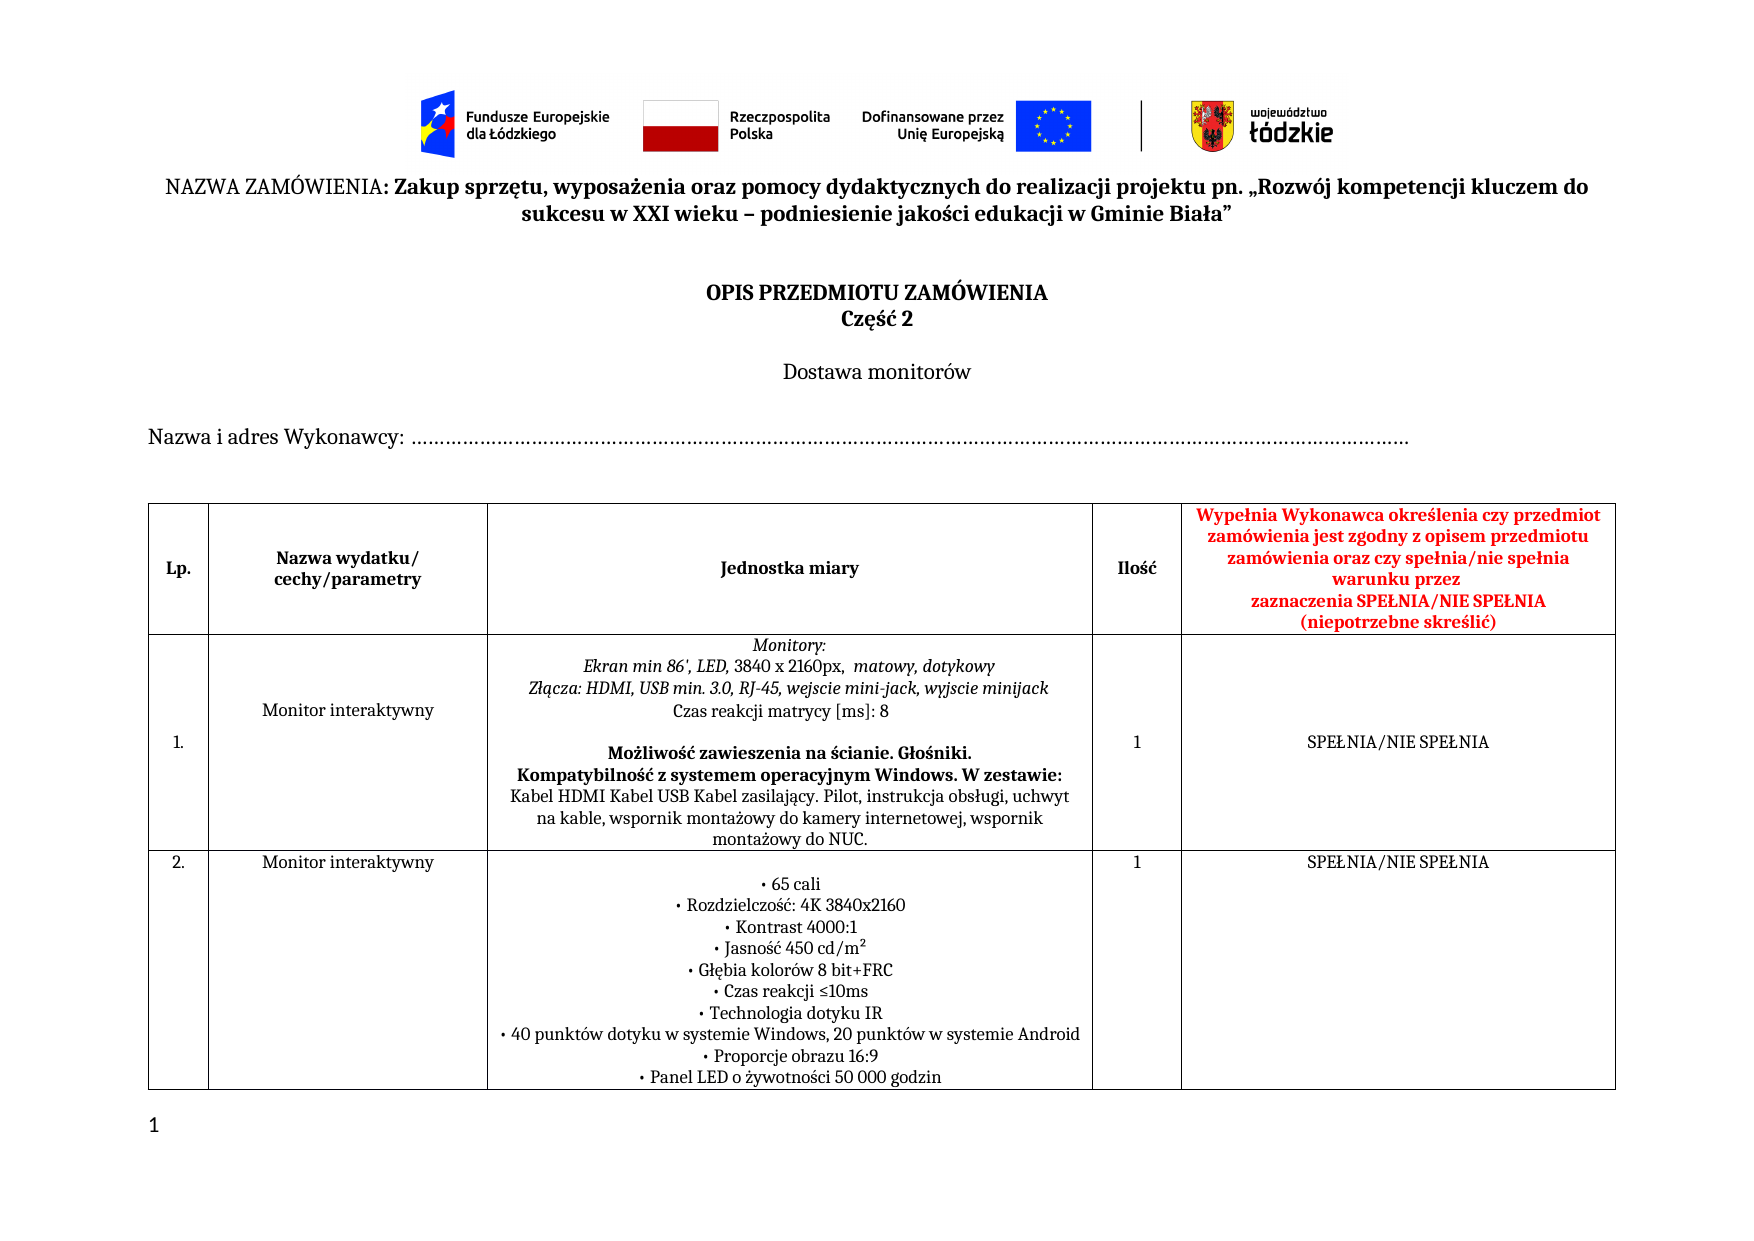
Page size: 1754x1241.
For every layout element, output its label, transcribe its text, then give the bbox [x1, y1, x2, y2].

table_header Wypełnia Wykonawca określenia czy przedmiot zamówienia jest zgodny z opisem przedmiotu zamówienia oraz czy spełnia/nie spełnia warunku przez zaznaczenia SPEŁNIA/NIE SPEŁNIA (niepotrzebne skreślić) [1182, 504, 1615, 633]
table_cell Monitor interaktywny [209, 851, 487, 1089]
text Nazwa i adres Wykonawcy: ………………………………………………………………………………………………………………………………………………………… [148, 423, 1606, 450]
table_cell Monitor interaktywny [209, 635, 487, 850]
table_cell Monitory: Ekran min 86', LED, 3840 x 2160px, matowy, dotykowy Złącza: HDMI, USB min. 3.0, RJ-45, wejscie mini-jack, wyjscie minijack Możliwość zawieszenia na ścianie. Głośniki. Kompatybilność z systemem operacyjnym Windows. W zestawie: Kabel HDMI Kabel USB Kabel zasilający. Pilot, instrukcja obsługi, uchwyt na kable, wspornik montażowy do kamery internetowej, wspornik montażowy do NUC. [488, 635, 1092, 850]
table_header Ilość [1093, 504, 1181, 633]
text Dostawa monitorów [148, 359, 1606, 385]
table_cell 1 [1093, 635, 1181, 850]
text OPIS PRZEDMIOTU ZAMÓWIENIA [148, 279, 1606, 306]
table_header Lp. [149, 504, 208, 633]
picture [404, 73, 1350, 175]
table_cell 1 [1093, 851, 1181, 1089]
text NAZWA ZAMÓWIENIA: Zakup sprzętu, wyposażenia oraz pomocy dydaktycznych do realizacji projektu pn. „Rozwój kompetencji kluczem do sukcesu w XXI wieku – podniesienie jakości edukacji w Gminie Biała” [148, 174, 1606, 227]
table_cell SPEŁNIA/NIE SPEŁNIA [1182, 851, 1615, 1089]
table_header Nazwa wydatku/ cechy/parametry [209, 504, 487, 633]
table_cell SPEŁNIA/NIE SPEŁNIA [1182, 635, 1615, 850]
table_cell 1. [149, 635, 208, 850]
table_cell 2. [149, 851, 208, 1089]
text Część 2 [148, 306, 1606, 332]
table_header Jednostka miary [488, 504, 1092, 633]
